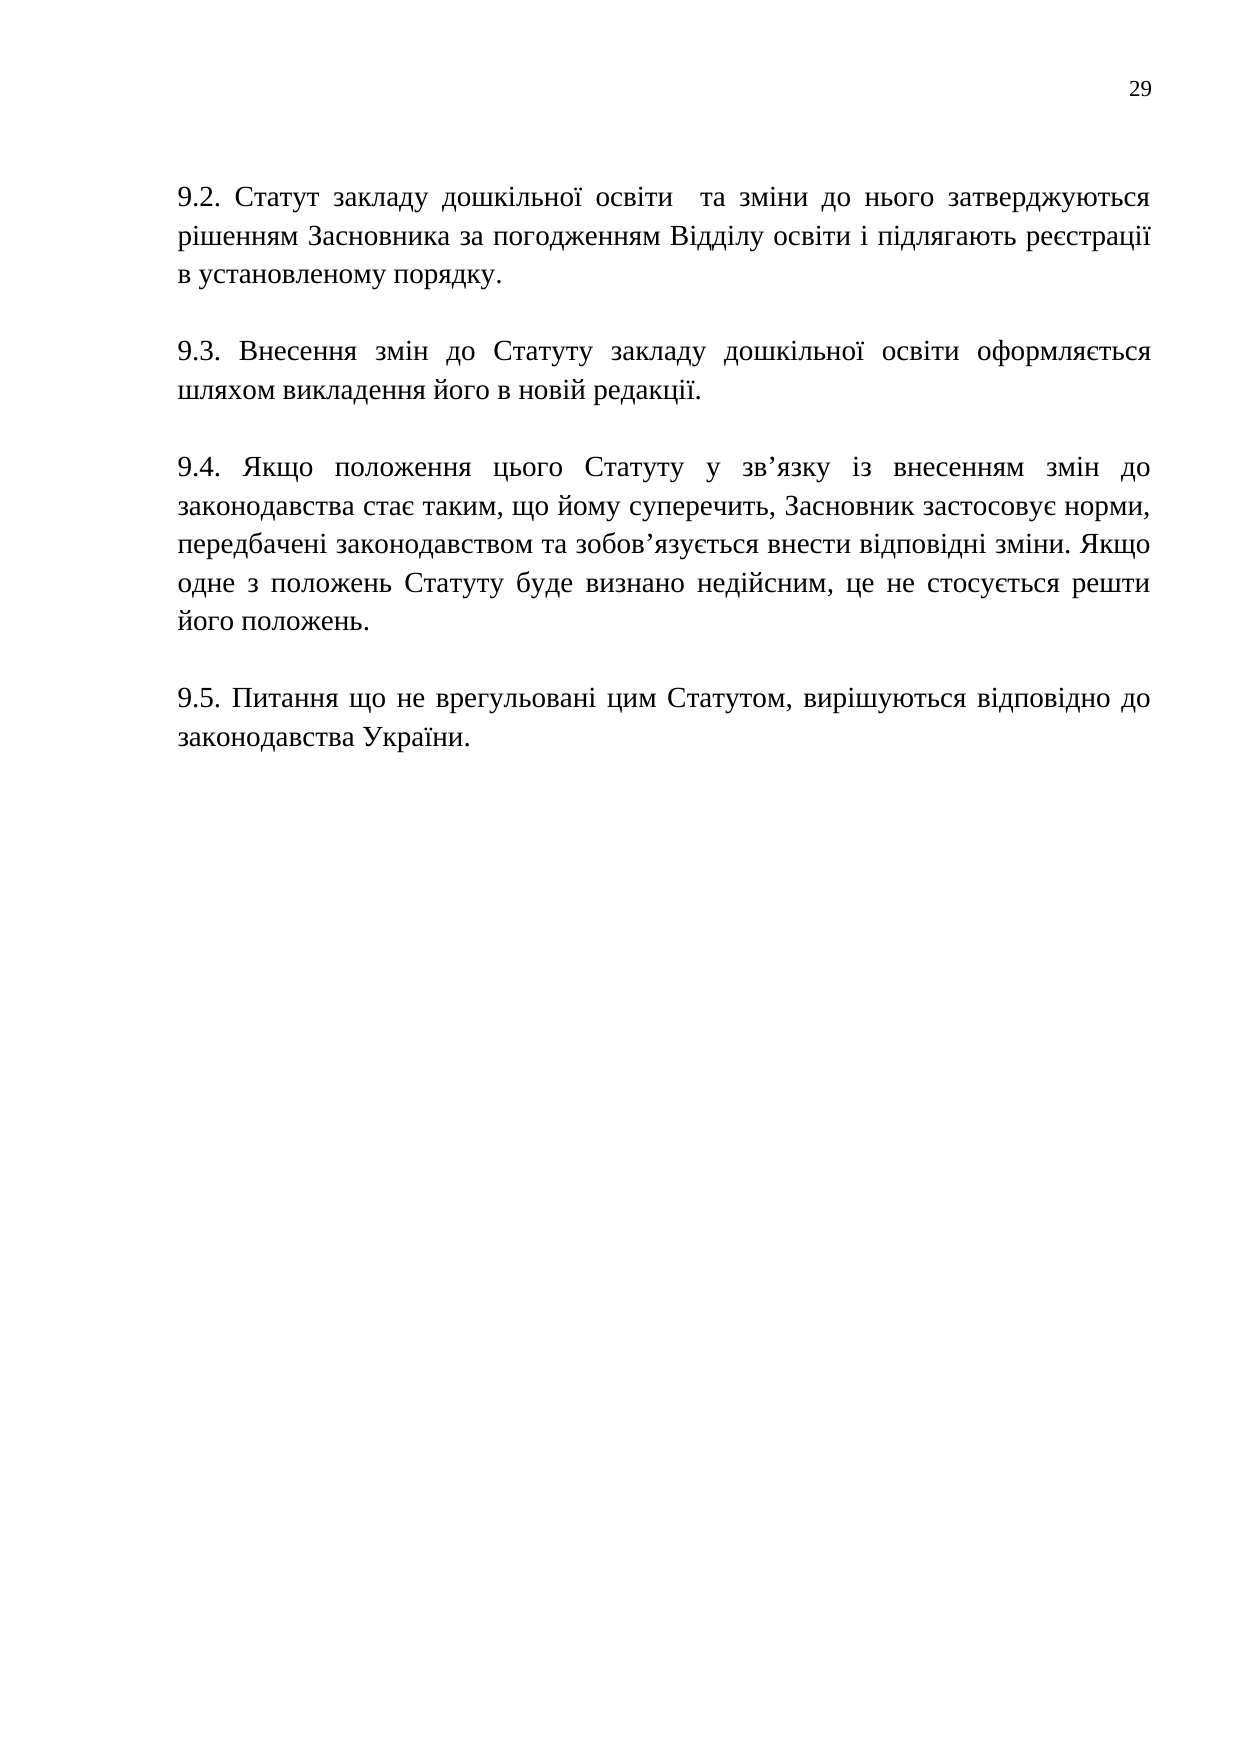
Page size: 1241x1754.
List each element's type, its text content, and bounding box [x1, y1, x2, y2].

text 9.5. Питання що не врегульовані цим Статутом, вирішуються відповідно до законодавства України. [177, 680, 1152, 752]
text 9.4. Якщо положення цього Статуту у зв’язку із внесенням змін до законодавства стає таким, що йому суперечить, Засновник застосовує норми, передбачені законодавством та зобов’язується внести відповідні зміни. Якщо одне з положень Статуту буде визнано недійсним, це не стосується решти його положень. [177, 449, 1152, 637]
text 9.2. Статут закладу дошкільної освіти та зміни до нього затверджуються рішенням Засновника за погодженням Відділу освіти і підлягають реєстрації в установленому порядку. [177, 179, 1152, 290]
text 9.3. Внесення змін до Статуту закладу дошкільної освіти оформляється шляхом викладення його в новій редакції. [177, 333, 1152, 406]
